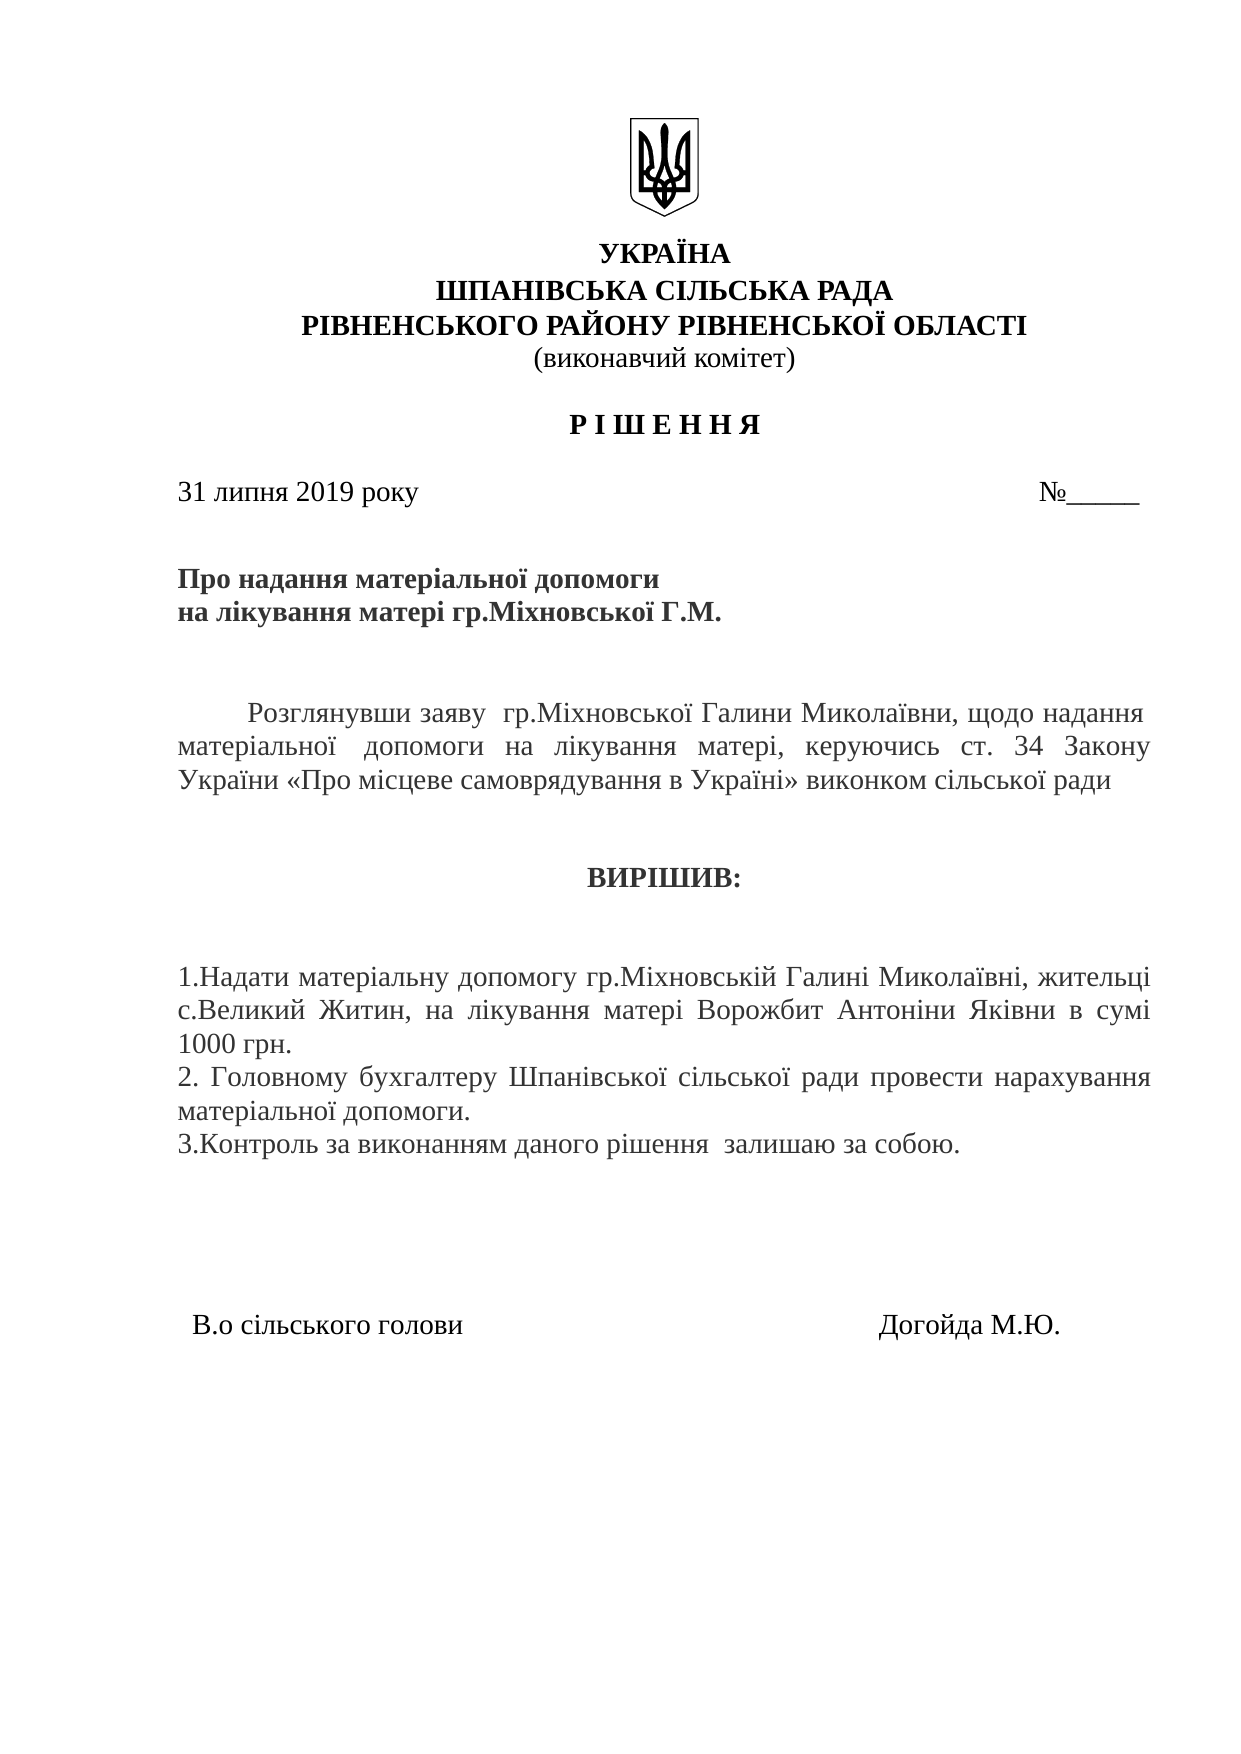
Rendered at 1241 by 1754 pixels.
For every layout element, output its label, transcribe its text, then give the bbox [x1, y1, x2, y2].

text 31 липня 2019 року №_____ [177, 474, 1152, 508]
text (виконавчий комітет) [177, 340, 1152, 374]
text Р І Ш Е Н Н Я [177, 407, 1152, 441]
text РІВНЕНСЬКОГО РАЙОНУ РІВНЕНСЬКОЇ ОБЛАСТІ [177, 317, 1152, 340]
text 1.Надати матеріальну допомогу гр.Міхновській Галині Миколаївні, жительці с.Великий Житин, на лікування матері Ворожбит Антоніни Яківни в сумі 1000 грн. [177, 959, 1152, 1059]
text 3.Контроль за виконанням даного рішення залишаю за собою. [177, 1126, 1152, 1160]
text 2. Головному бухгалтеру Шпанівської сільської ради провести нарахування матеріальної допомоги. [177, 1059, 1152, 1126]
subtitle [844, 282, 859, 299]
text на лікування матері гр.Міхновської Г.М. [177, 594, 1152, 628]
text Про надання матеріальної допомоги [177, 561, 1152, 594]
text Розглянувши заяву гр.Міхновської Галини Миколаївни, щодо надання матеріальної допомоги на лікування матері, керуючись ст. 34 Закону України «Про місцеве самоврядування в Україні» виконком сільської ради [177, 695, 1152, 796]
text Україна [177, 236, 1152, 269]
subtitle ШПАНІВСЬКА сільська рада [177, 282, 853, 305]
subtitle ШПАНІВСЬКА сільська рада [871, 282, 1152, 305]
text В.о сільського голови Догойда М.Ю. [177, 1307, 1152, 1341]
text ВИРІШИВ: [177, 860, 1152, 894]
